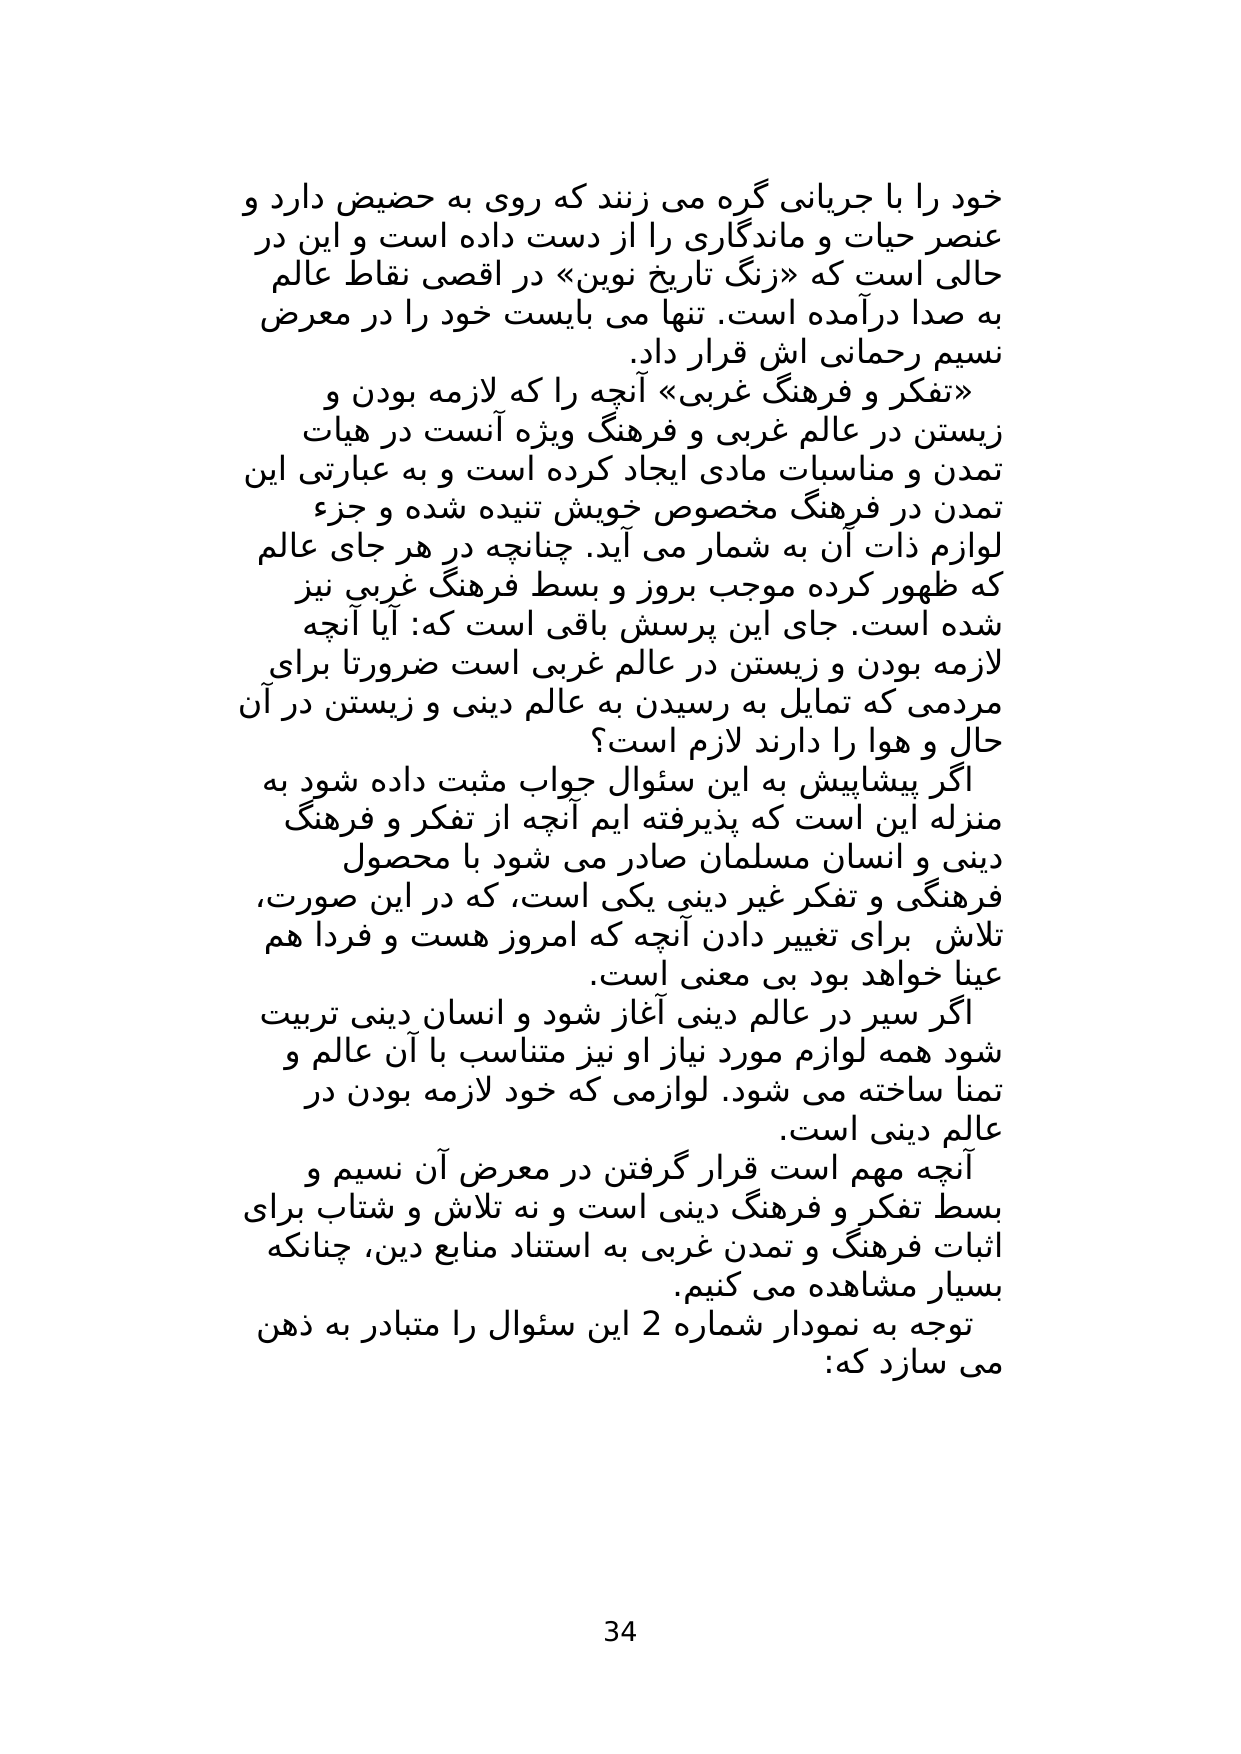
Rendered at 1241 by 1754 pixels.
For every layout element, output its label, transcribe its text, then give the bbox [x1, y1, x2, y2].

text آنچه مهم است قرار گرفتن در معرض آن نسيم و بسط تفكر و فرهنگ دينى است و نه تلاش و شتاب براى اثبات فرهنگ و تمدن غربى به استناد منابع دين، چنانكه بسيار مشاهده مى كنيم. [236, 1148, 1004, 1304]
text اگر پيشاپيش به اين سئوال جواب مثبت داده شود به منزله اين است كه پذيرفته ايم آنچه از تفكر و فرهنگ دينى و انسان مسلمان صادر مى شود با محصول فرهنگى و تفكر غير دينى يكى است، كه در اين صورت، تلاش ‍ براى تغيير دادن آنچه كه امروز هست و فردا هم عينا خواهد بود بى معنى است. [236, 760, 1004, 993]
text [236, 177, 1004, 371]
text توجه به نمودار شماره 2 اين سئوال را متبادر به ذهن مى سازد كه: [236, 1304, 1004, 1382]
text اگر سير در عالم دينى آغاز شود و انسان دينى تربيت شود همه لوازم مورد نياز او نيز متناسب با آن عالم و تمنا ساخته مى شود. لوازمى كه خود لازمه بودن در عالم دينى است. [236, 993, 1004, 1148]
text «تفكر و فرهنگ غربى» آنچه را كه لازمه بودن و زيستن در عالم غربى و فرهنگ ويژه آنست در هيات تمدن و مناسبات مادى ايجاد كرده است و به عبارتى اين تمدن در فرهنگ مخصوص خويش تنيده شده و جزء لوازم ذات آن به شمار مى آيد. چنانچه در هر جاى عالم كه ظهور كرده موجب بروز و بسط فرهنگ غربى نيز شده است. جاى اين پرسش باقى است كه: آيا آنچه لازمه بودن و زيستن در عالم غربى است ضرورتا براى مردمى كه تمايل به رسيدن به عالم دينى و زيستن در آن حال و هوا را دارند لازم است؟ [236, 371, 1004, 760]
